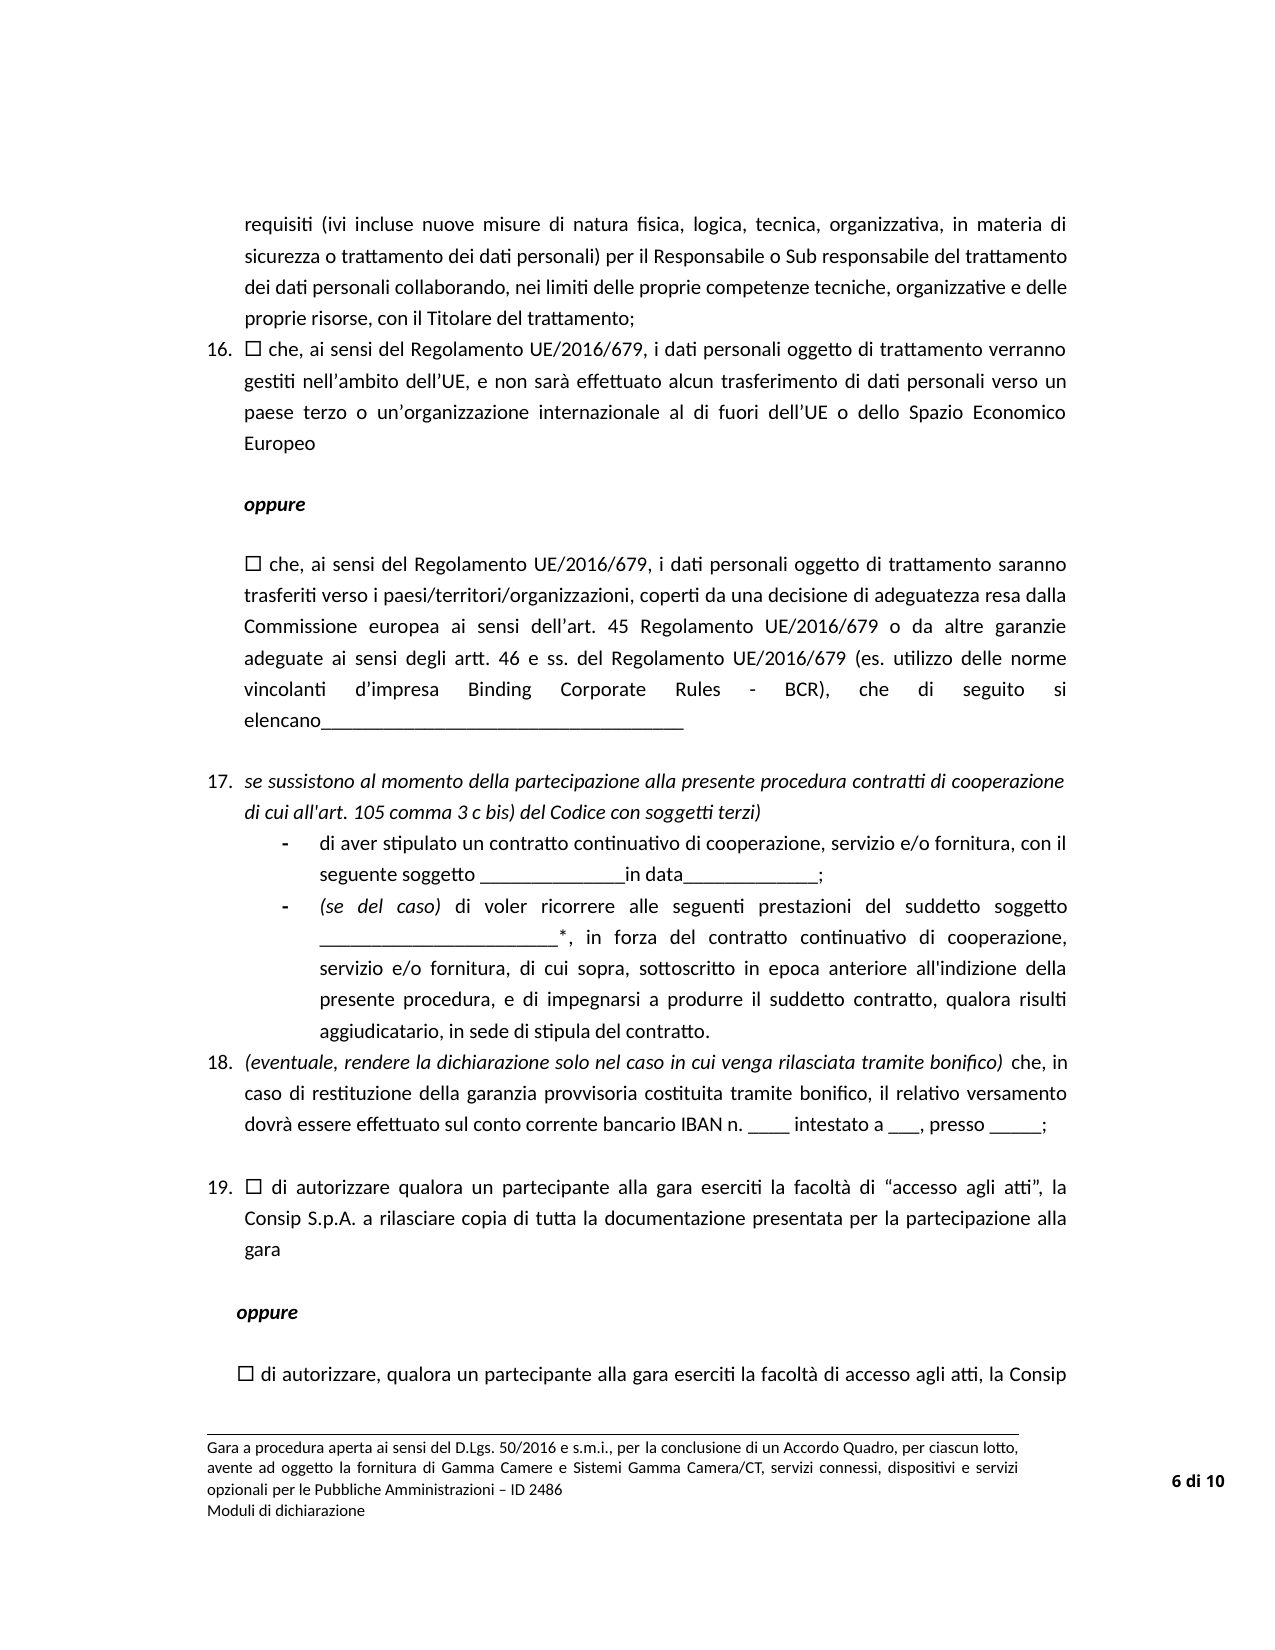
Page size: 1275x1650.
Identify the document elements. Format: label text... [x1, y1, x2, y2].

text oppure [244, 486, 1068, 517]
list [207, 207, 1068, 332]
text che, ai sensi del Regolamento UE/2016/679, i dati personali oggetto di trattamento saranno trasferiti verso i paesi/territori/organizzazioni, coperti da una decisione di adeguatezza resa dalla Commissione europea ai sensi dell’art. 45 Regolamento UE/2016/679 o da altre garanzie adeguate ai sensi degli artt. 46 e ss. del Regolamento UE/2016/679 (es. utilizzo delle norme vincolanti d’impresa Binding Corporate Rules - BCR), che di seguito si elencano___________________________________ [244, 546, 1068, 734]
list che, ai sensi del Regolamento UE/2016/679, i dati personali oggetto di trattamento verranno gestiti nell’ambito dell’UE, e non sarà effettuato alcun trasferimento di dati personali verso un paese terzo o un’organizzazione internazionale al di fuori dell’UE o dello Spazio Economico Europeo [206, 332, 1068, 457]
list se sussistono al momento della partecipazione alla presente procedura contratti di cooperazione di cui all'art. 105 comma 3 c bis) del Codice con soggetti terzi) [207, 763, 1068, 826]
list (se del caso) di voler ricorrere alle seguenti prestazioni del suddetto soggetto _______________________*, in forza del contratto continuativo di cooperazione, servizio e/o fornitura, di cui sopra, sottoscritto in epoca anteriore all'indizione della presente procedura, e di impegnarsi a produrre il suddetto contratto, qualora risulti aggiudicatario, in sede di stipula del contratto. [282, 888, 1068, 1044]
list di aver stipulato un contratto continuativo di cooperazione, servizio e/o fornitura, con il seguente soggetto ______________in data_____________; [282, 826, 1068, 888]
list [236, 1357, 1068, 1388]
list di autorizzare qualora un partecipante alla gara eserciti la facoltà di “accesso agli atti”, la Consip S.p.A. a rilasciare copia di tutta la documentazione presentata per la partecipazione alla gara [207, 1169, 1068, 1263]
text oppure [207, 1294, 1068, 1326]
list (eventuale, rendere la dichiarazione solo nel caso in cui venga rilasciata tramite bonifico) che, in caso di restituzione della garanzia provvisoria costituita tramite bonifico, il relativo versamento dovrà essere effettuato sul conto corrente bancario IBAN n. ____ intestato a ___, presso _____; [207, 1044, 1068, 1138]
